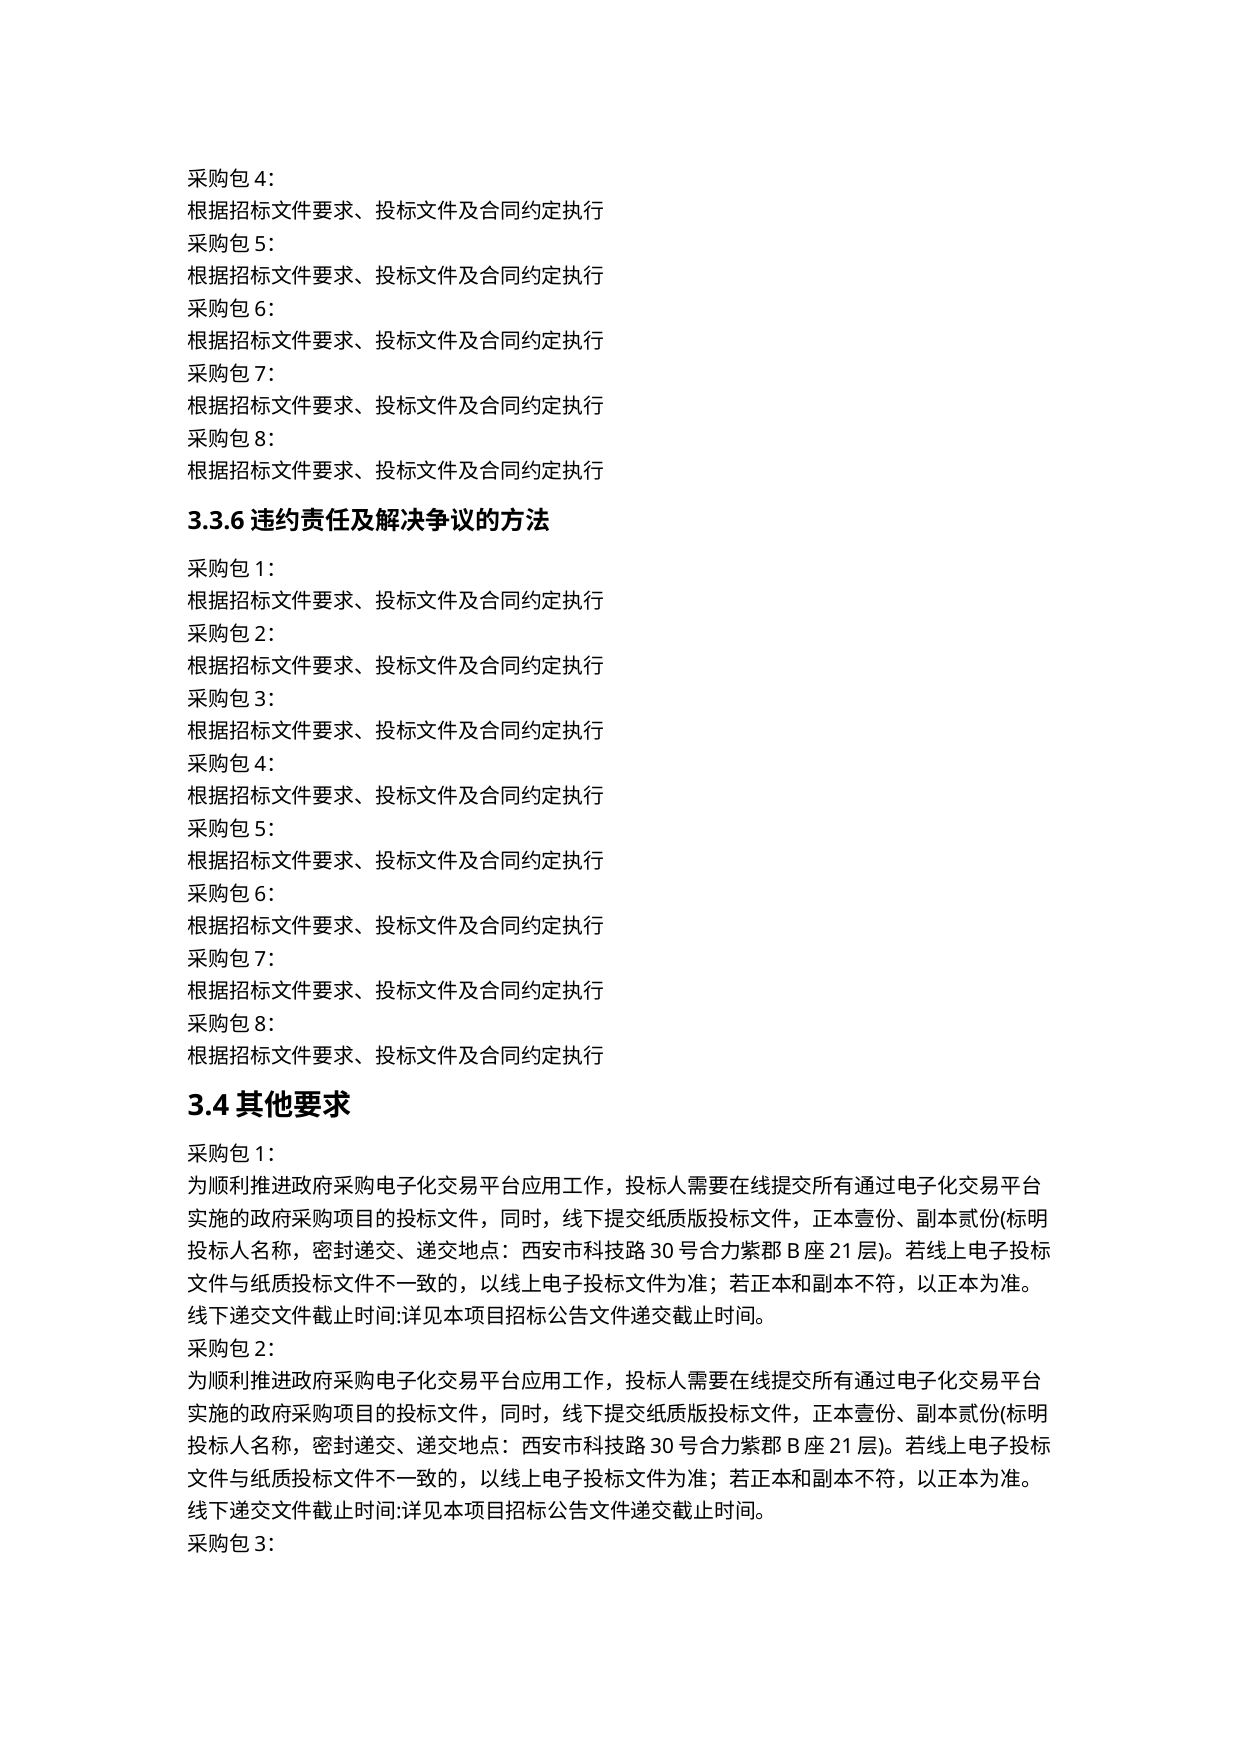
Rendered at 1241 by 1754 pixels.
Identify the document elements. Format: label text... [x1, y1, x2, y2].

text 根据招标文件要求、投标文件及合同约定执行 [187, 454, 1053, 487]
text 根据招标文件要求、投标文件及合同约定执行 [187, 909, 1053, 942]
text 根据招标文件要求、投标文件及合同约定执行 [187, 974, 1053, 1007]
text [187, 1364, 1053, 1527]
text 采购包8： [187, 422, 1053, 454]
text 采购包5： [187, 812, 1053, 844]
text 根据招标文件要求、投标文件及合同约定执行 [187, 714, 1053, 747]
text 根据招标文件要求、投标文件及合同约定执行 [187, 584, 1053, 617]
text 根据招标文件要求、投标文件及合同约定执行 [187, 259, 1053, 292]
text 根据招标文件要求、投标文件及合同约定执行 [187, 649, 1053, 682]
text 3.4其他要求 [187, 1072, 1053, 1137]
text 采购包4： [187, 747, 1053, 779]
text 采购包6： [187, 877, 1053, 909]
text 根据招标文件要求、投标文件及合同约定执行 [187, 779, 1053, 812]
text 3.3.6违约责任及解决争议的方法 [187, 487, 1053, 552]
text 采购包2： [187, 1332, 1053, 1364]
text 采购包1： [187, 1137, 1053, 1169]
text 采购包3： [187, 682, 1053, 714]
text 采购包3： [187, 1527, 1053, 1559]
text 根据招标文件要求、投标文件及合同约定执行 [187, 194, 1053, 227]
text 采购包1： [187, 552, 1053, 584]
text 采购包4： [187, 162, 1053, 194]
text 采购包6： [187, 292, 1053, 324]
text 采购包5： [187, 227, 1053, 259]
text 采购包7： [187, 357, 1053, 389]
text 根据招标文件要求、投标文件及合同约定执行 [187, 1039, 1053, 1072]
text 采购包2： [187, 617, 1053, 649]
text 采购包8： [187, 1007, 1053, 1039]
text 采购包7： [187, 942, 1053, 974]
text 根据招标文件要求、投标文件及合同约定执行 [187, 389, 1053, 422]
text 根据招标文件要求、投标文件及合同约定执行 [187, 324, 1053, 357]
text 根据招标文件要求、投标文件及合同约定执行 [187, 844, 1053, 877]
